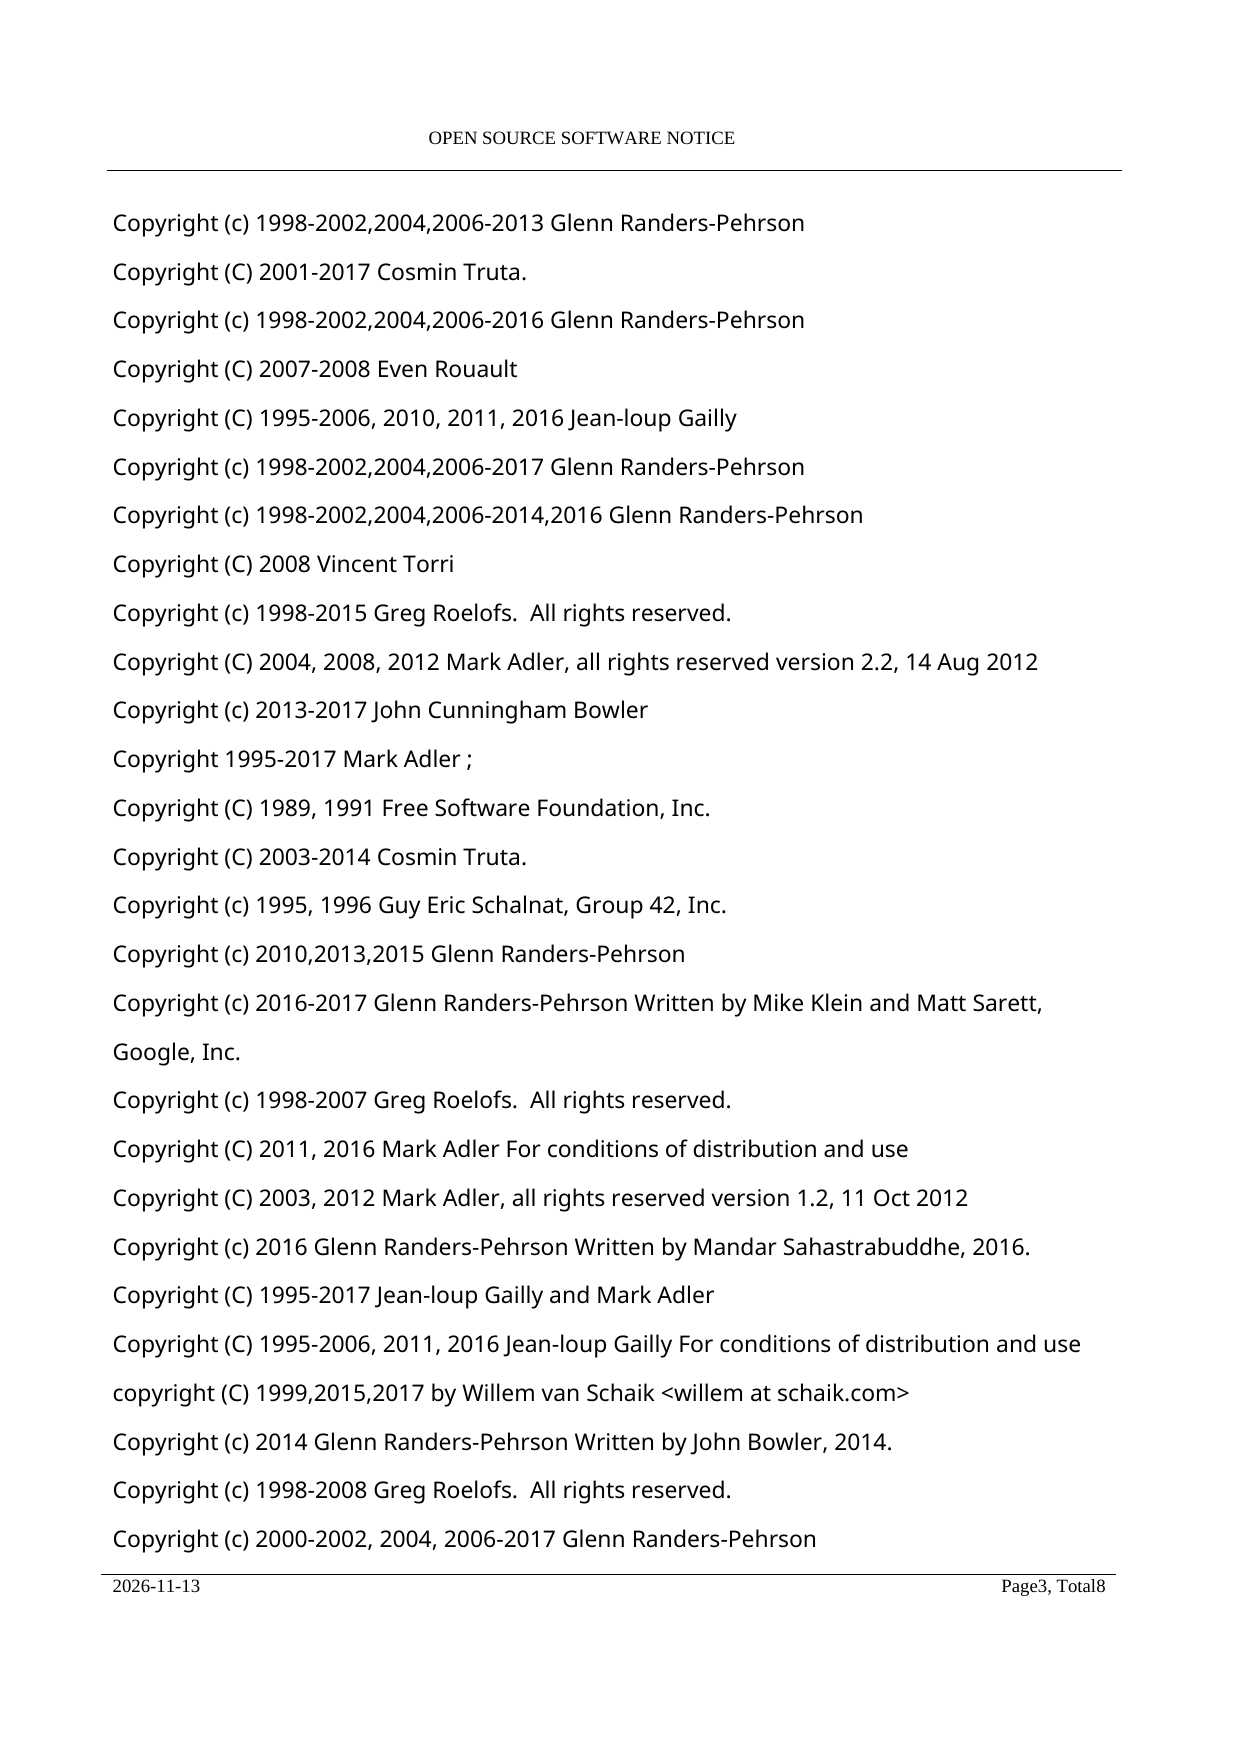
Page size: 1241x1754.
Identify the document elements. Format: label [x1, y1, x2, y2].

text [112, 206, 1128, 1555]
